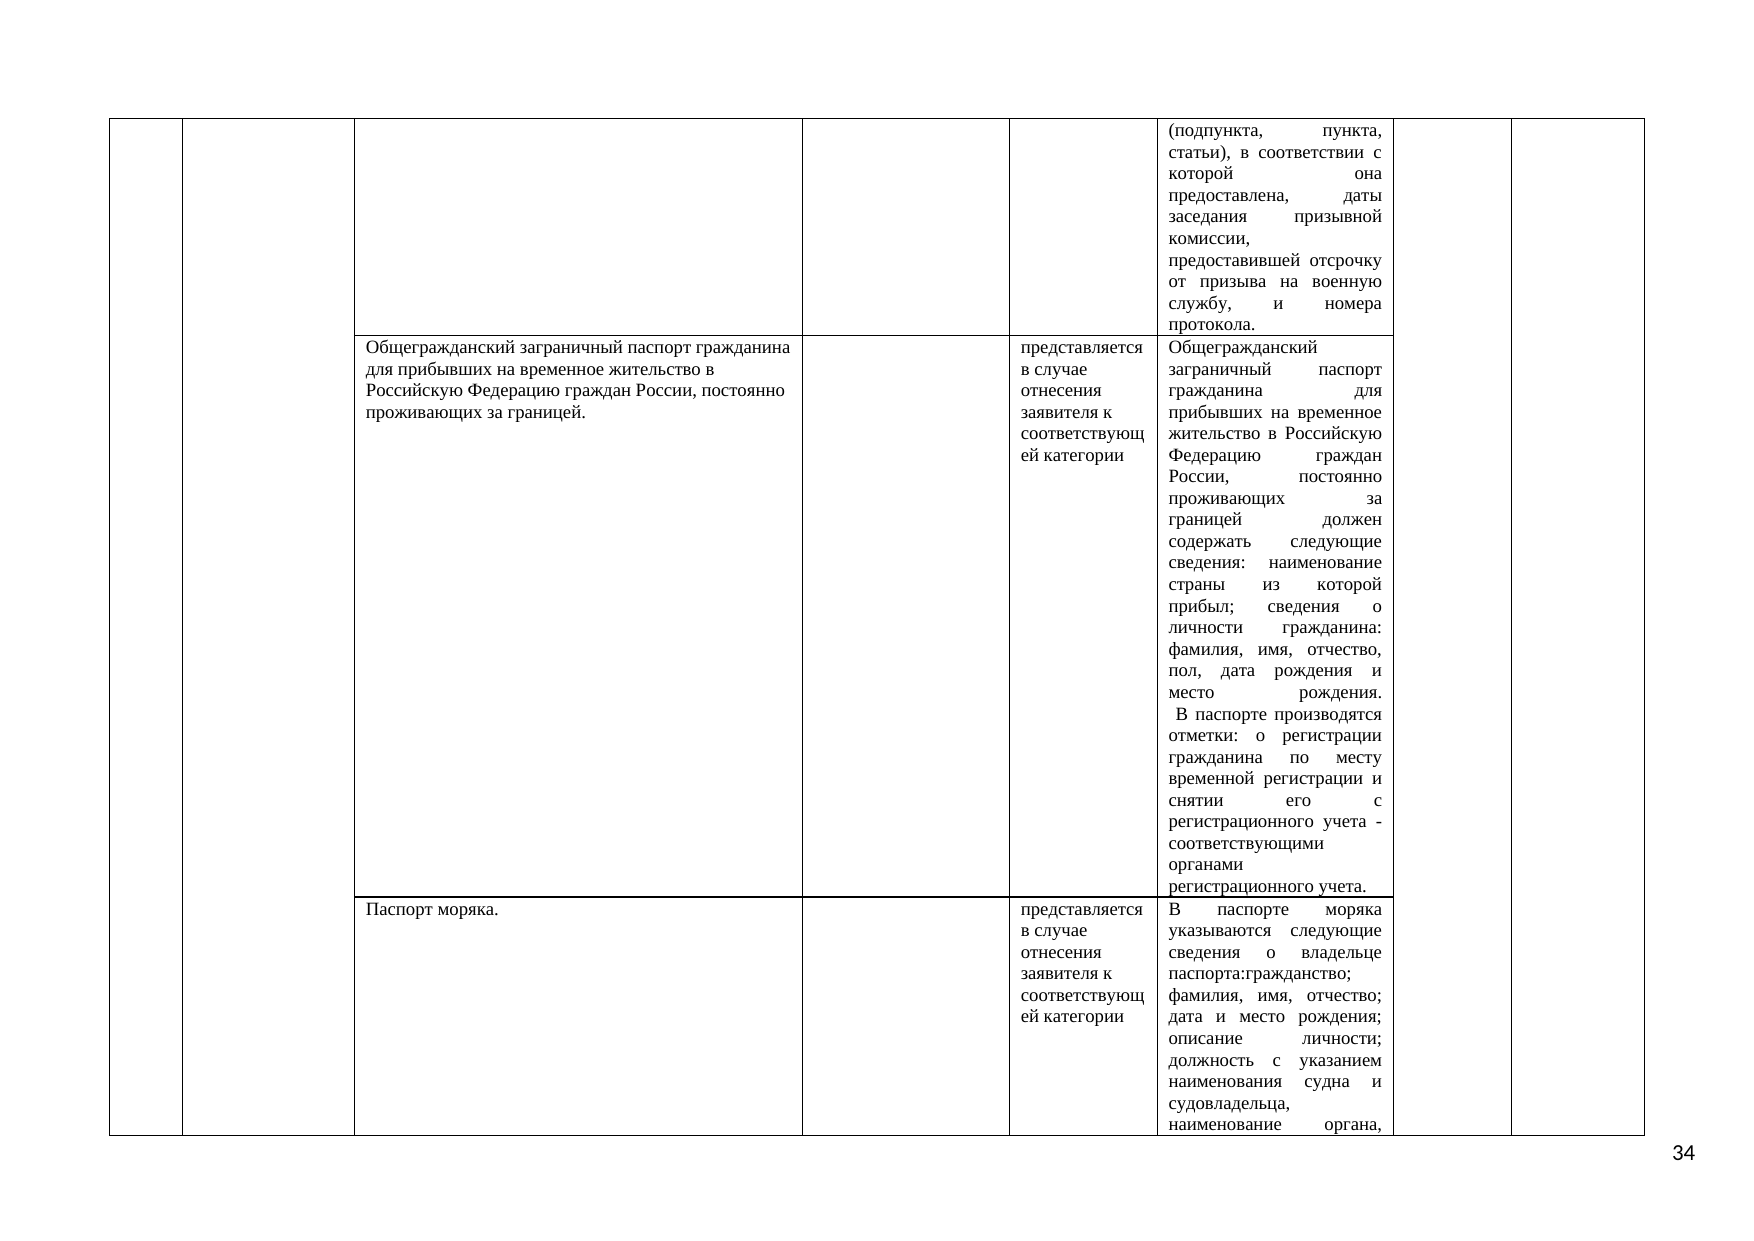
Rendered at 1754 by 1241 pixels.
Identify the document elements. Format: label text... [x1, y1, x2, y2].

table_cell [803, 119, 1009, 335]
table_cell Общегражданский заграничный паспорт гражданина для прибывших на временное жительство в Российскую Федерацию граждан России, постоянно проживающих за границей. [355, 336, 802, 896]
table_cell Паспорт моряка. [355, 898, 802, 1135]
table_cell Общегражданский заграничный паспорт гражданина для прибывших на временное жительство в Российскую Федерацию граждан России, постоянно проживающих за границей должен содержать следующие сведения: наименование страны из которой прибыл; сведения о личности гражданина: фамилия, имя, отчество, пол, дата рождения и место рождения. В паспорте производятся отметки: о регистрации гражданина по месту временной регистрации и снятии его с регистрационного учета - соответствующими органами регистрационного учета. [1158, 336, 1393, 896]
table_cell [1010, 119, 1157, 335]
table_cell [803, 336, 1009, 896]
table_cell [1158, 898, 1393, 1135]
table_cell представляется в случае отнесения заявителя к соответствующей категории [1010, 336, 1157, 896]
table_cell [1010, 898, 1157, 1135]
table_cell [803, 898, 1009, 1135]
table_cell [1158, 119, 1393, 335]
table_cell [355, 119, 802, 335]
